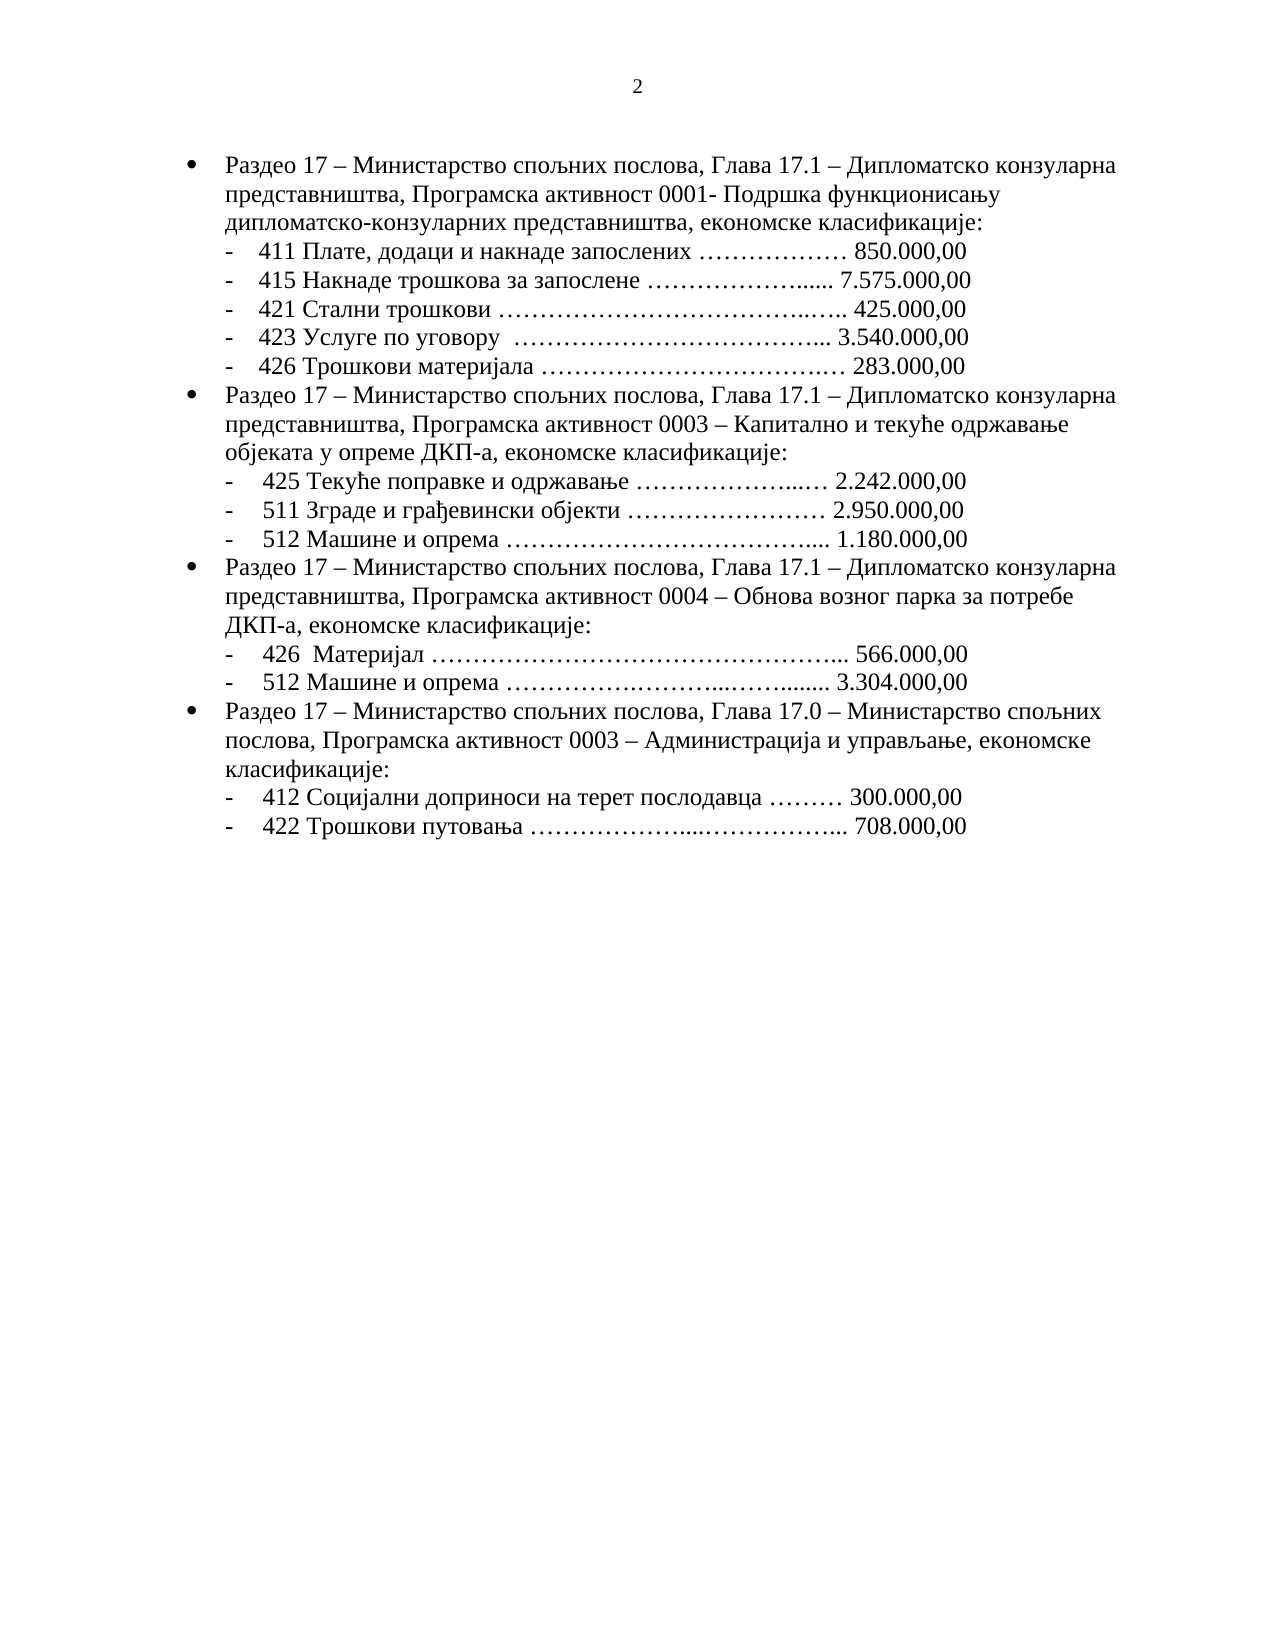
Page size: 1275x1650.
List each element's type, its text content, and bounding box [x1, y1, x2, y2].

list 426 Материјал …………………………………………... 566.000,00 [225, 639, 1125, 667]
text - 421 Стални трошкови ………………………………..….. 425.000,00 [225, 294, 1125, 322]
list Раздео 17 – Министарство спољних послова, Глава 17.1 – Дипломатско конзуларна представништва, Програмска активност 0003 – Капитално и текуће одржавање објеката у опреме ДКП-а, економске класификације: [187, 380, 1125, 466]
list 425 Текуће поправке и одржавање ………………...… 2.242.000,00 [225, 466, 1125, 495]
list 512 Машине и опрема …………….………...……........ 3.304.000,00 [225, 667, 1125, 696]
list Раздео 17 – Министарство спољних послова, Глава 17.1 – Дипломатско конзуларна представништва, Програмска активност 0004 – Обнова возног парка за потребе ДКП-а, економске класификације: [187, 552, 1125, 639]
text - 426 Трошкови материјала …………………………….… 283.000,00 [225, 351, 1125, 380]
text - 423 Услуге по уговору ………………………………... 3.540.000,00 [225, 322, 1125, 351]
text - 411 Плате, додаци и накнаде запослених ……………… 850.000,00 [225, 236, 1125, 265]
list 512 Машине и опрема ……………………………….... 1.180.000,00 [225, 524, 1125, 552]
list 422 Трошкови путовања ………………....……………... 708.000,00 [225, 811, 1125, 840]
list Раздео 17 – Министарство спољних послова, Глава 17.0 – Министарство спољних послова, Програмска активност 0003 – Администрација и управљање, економске класификације: [187, 696, 1125, 782]
text - 415 Накнаде трошкова за запослене ………………...... 7.575.000,00 [225, 265, 1125, 294]
list Раздео 17 – Министарство спољних послова, Глава 17.1 – Дипломатско конзуларна представништва, Програмска активност 0001- Подршка функционисању дипломатско-конзуларних представништва, економске класификације: [187, 150, 1125, 236]
list 511 Зграде и грађевински објекти …………………… 2.950.000,00 [225, 495, 1125, 524]
list 412 Социјални доприноси на терет послодавца ……… 300.000,00 [225, 782, 1125, 811]
